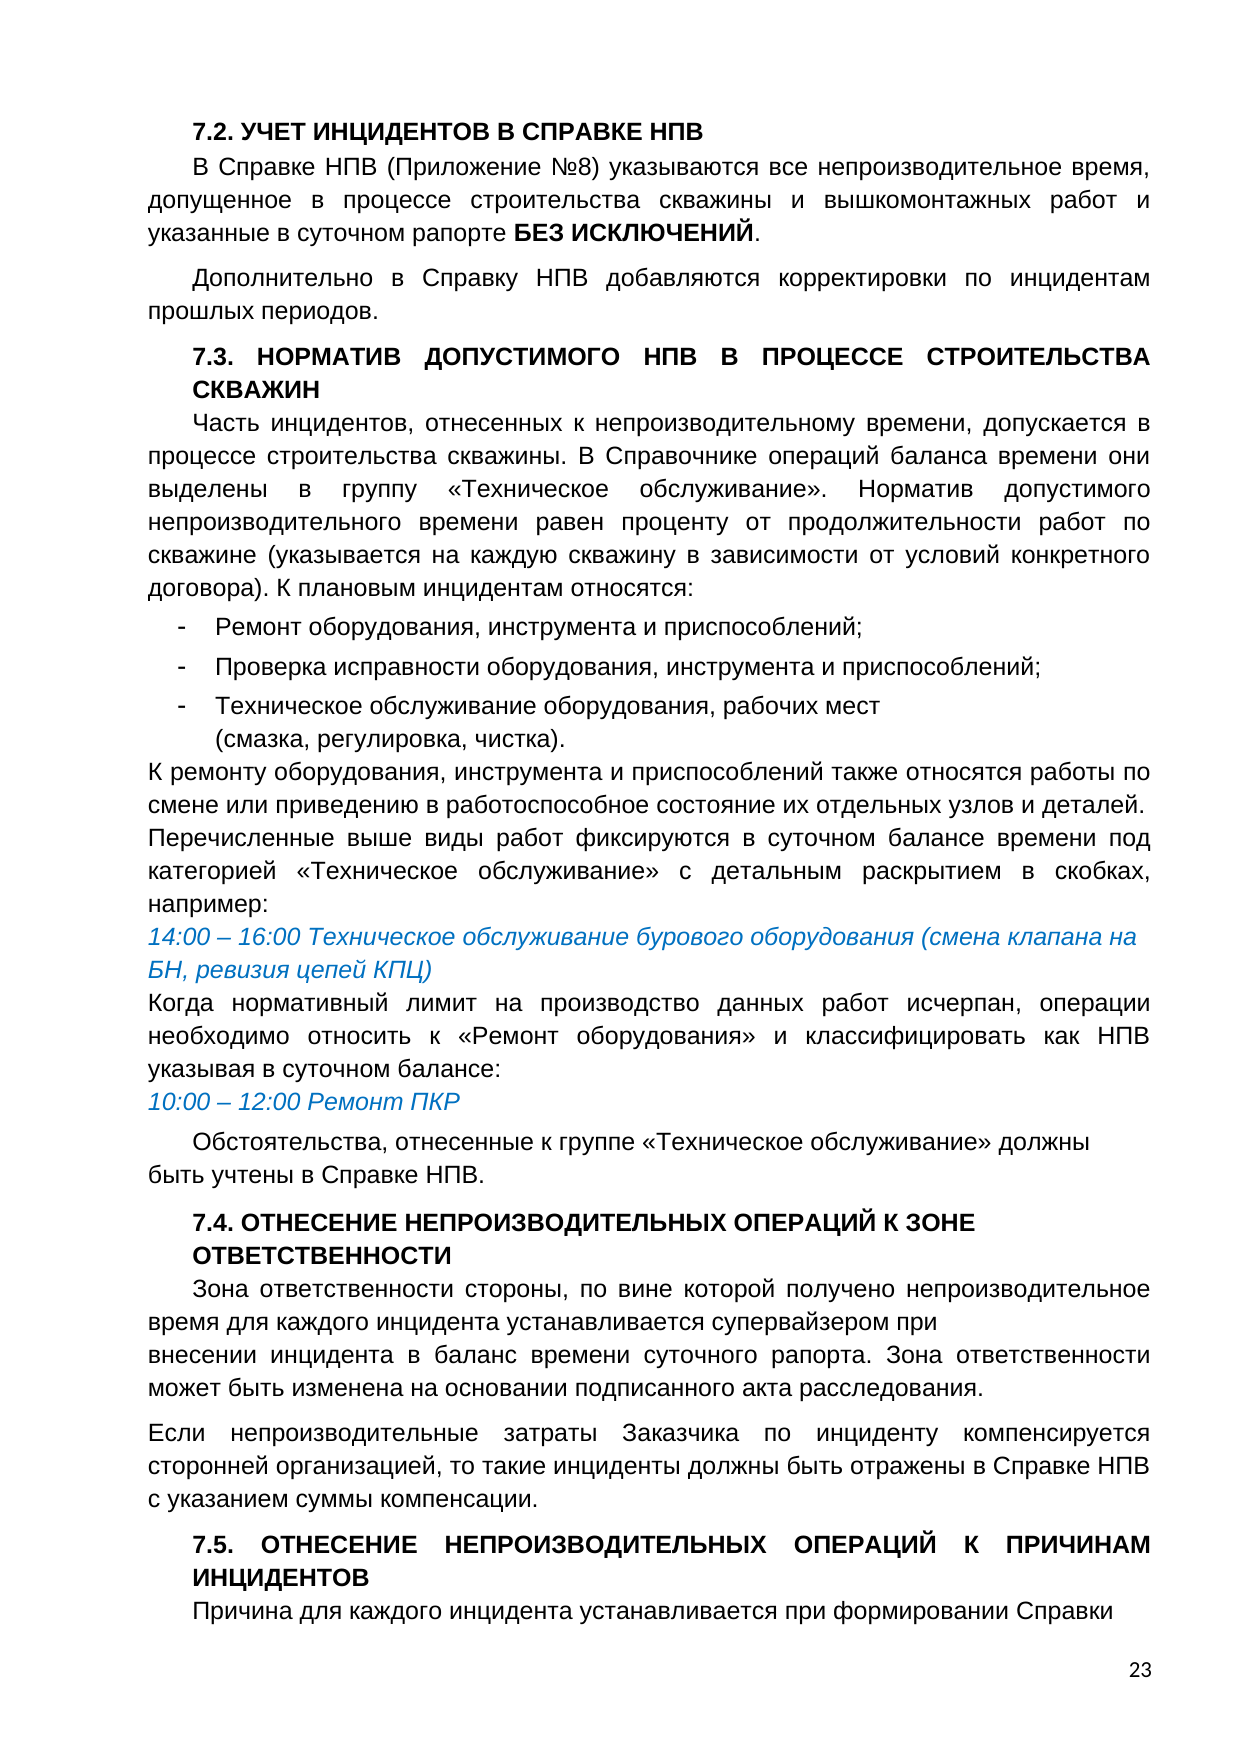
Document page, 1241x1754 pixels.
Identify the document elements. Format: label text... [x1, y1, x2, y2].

text Когда нормативный лимит на производство данных работ исчерпан, операции необходимо относить к «Ремонт оборудования» и классифицировать как НПВ указывая в суточном балансе: [148, 988, 1152, 1083]
text 7.2. УЧЕТ ИНЦИДЕНТОВ В СПРАВКЕ НПВ [192, 117, 1152, 145]
text внесении инцидента в баланс времени суточного рапорта. Зона ответственности может быть изменена на основании подписанного акта расследования. [148, 1340, 1152, 1401]
text Дополнительно в Справку НПВ добавляются корректировки по инцидентам прошлых периодов. [148, 263, 1152, 325]
text (смазка, регулировка, чистка). [215, 724, 1152, 753]
text 7.5. ОТНЕСЕНИЕ НЕПРОИЗВОДИТЕЛЬНЫХ ОПЕРАЦИЙ К ПРИЧИНАМ ИНЦИДЕНТОВ [192, 1530, 1152, 1592]
text Если непроизводительные затраты Заказчика по инциденту компенсируется сторонней организацией, то такие инциденты должны быть отражены в Справке НПВ с указанием суммы компенсации. [148, 1418, 1152, 1513]
list Ремонт оборудования, инструмента и приспособлений; [177, 612, 1152, 641]
list Проверка исправности оборудования, инструмента и приспособлений; [177, 652, 1152, 680]
text К ремонту оборудования, инструмента и приспособлений также относятся работы по смене или приведению в работоспособное состояние их отдельных узлов и деталей. [148, 757, 1152, 819]
text 10:00 – 12:00 Ремонт ПКР [148, 1087, 1152, 1116]
text Перечисленные выше виды работ фиксируются в суточном балансе времени под категорией «Техническое обслуживание» с детальным раскрытием в скобках, например: [148, 823, 1152, 918]
text Часть инцидентов, отнесенных к непроизводительному времени, допускается в процессе строительства скважины. В Справочнике операций баланса времени они выделены в группу «Техническое обслуживание». Норматив допустимого непроизводительного времени равен проценту от продолжительности работ по скважине (указывается на каждую скважину в зависимости от условий конкретного договора). К плановым инцидентам относятся: [148, 408, 1152, 602]
text 7.4. ОТНЕСЕНИЕ НЕПРОИЗВОДИТЕЛЬНЫХ ОПЕРАЦИЙ К ЗОНЕ ОТВЕТСТВЕННОСТИ [192, 1208, 1152, 1269]
text Обстоятельства, отнесенные к группе «Техническое обслуживание» должны быть учтены в Справке НПВ. [148, 1127, 1152, 1188]
text Зона ответственности стороны, по вине которой получено непроизводительное время для каждого инцидента устанавливается супервайзером при [148, 1274, 1152, 1335]
text 14:00 – 16:00 Техническое обслуживание бурового оборудования (смена клапана на БН, ревизия цепей КПЦ) [148, 922, 1152, 984]
text 7.3. НОРМАТИВ ДОПУСТИМОГО НПВ В ПРОЦЕССЕ СТРОИТЕЛЬСТВА СКВАЖИН [192, 342, 1152, 403]
text В Справке НПВ (Приложение №8) указываются все непроизводительное время, допущенное в процессе строительства скважины и вышкомонтажных работ и указанные в суточном рапорте БЕЗ ИСКЛЮЧЕНИЙ. [148, 152, 1152, 246]
list Техническое обслуживание оборудования, рабочих мест [177, 691, 1152, 720]
text Причина для каждого инцидента устанавливается при формировании Справки [192, 1596, 1152, 1624]
